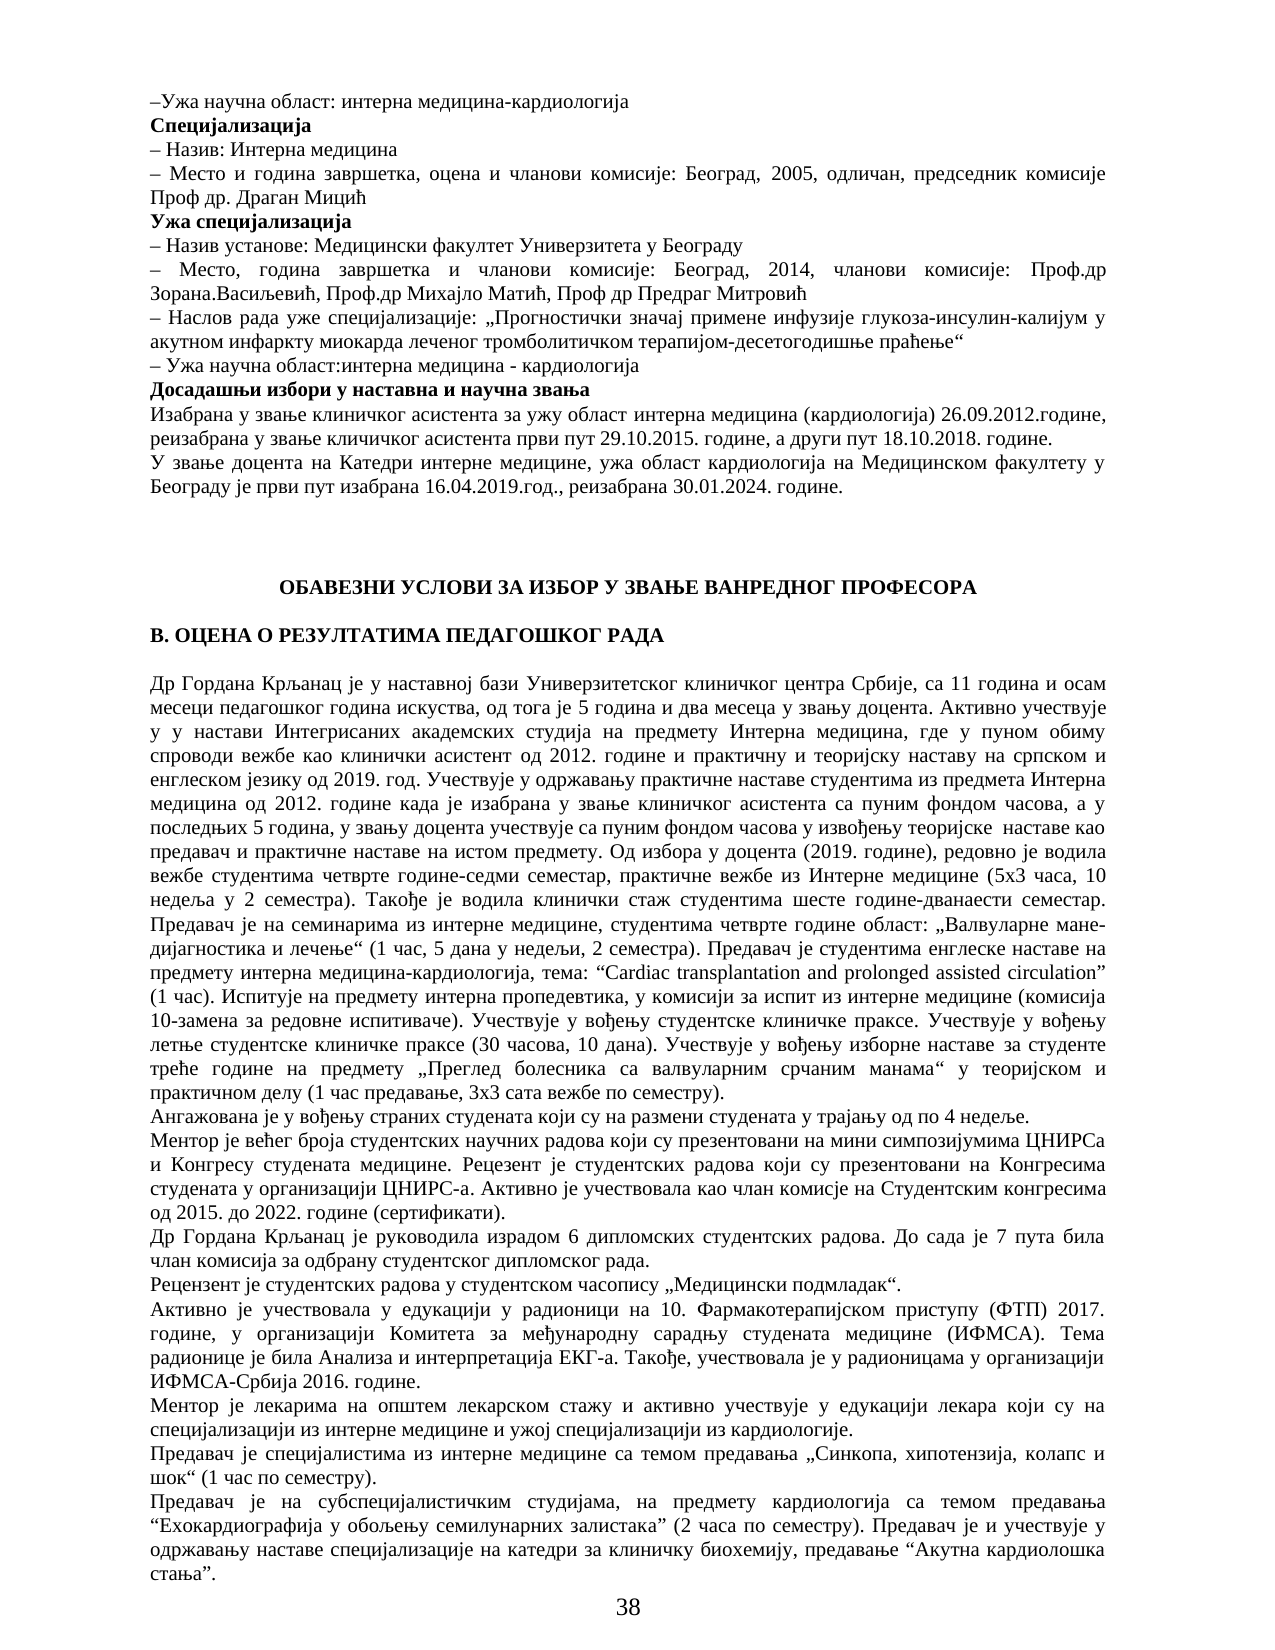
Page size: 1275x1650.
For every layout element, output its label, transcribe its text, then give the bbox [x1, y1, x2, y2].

text –Ужа научна област: интерна медицина-кардиологија [150, 89, 1106, 113]
text – Наслов рада уже специјализације: „Прогностички значај примене инфузије глукоза-инсулин-калијум у акутном инфаркту миокарда леченог тромболитичком терапијом-десетогодишње праћење“ [150, 305, 1106, 353]
text Предавач је специјалистима из интерне медицине са темом предавања „Синкопа, хипотензија, колапс и шок“ (1 час по семестру). [150, 1441, 1106, 1489]
text – Ужа научна област:интерна медицина - кардиологија [150, 353, 1106, 377]
text Др Гордана Крљанац је у наставној бази Универзитетског клиничког центра Србије, са 11 година и oсам месеци педагошког година искуства, од тога је 5 годинa и два месеца у звању доцента. Активно учествује у у настави Интегрисаних академских студија на предмету Интерна медицина, где у пуном обиму спроводи вежбе као клинички асистент од 2012. године и практичну и теоријску наставу на српском и енглеском језику од 2019. год. Учествује у одржавању практичне наставе студентима из предмета Интерна медицина од 2012. године када је изабрана у звање клиничког асистента са пуним фондом часова, а у последњих 5 година, у звању доцента учествује са пуним фондом часова у извођењу теоријске наставе као предавач и практичне наставе на истом предмету. Од избора у доцента (2019. године), редовно је водила вежбе студентима четврте године-седми семестар, практичне вежбе из Интерне медицине (5х3 часа, 10 недеља у 2 семестра). Такође је водила клинички стаж студентима шесте године-дванаести семестар. Предавач је на семинарима из интерне медицине, студентима четврте године област: „Валвуларне мане-дијагностика и лечење“ (1 час, 5 дана у недељи, 2 семестра). Предавач је студентима енглеске наставе на предмету интерна медицина-кардиологија, тема: “Cardiac transplantation and prolonged assisted circulation” (1 час). Испитује на предмету интерна пропедевтика, у комисији за испит из интерне медицине (комисија 10-замена за редовне испитиваче). Учествује у вођењу студентске клиничке праксе. Учествује у вођењу летње студентске клиничке праксе (30 часова, 10 дана). Учествује у вођењу изборне наставе за студенте треће године на предмету „Преглед болесника са валвуларним срчаним манама“ у теоријском и практичном делу (1 час предавање, 3х3 сата вежбе по семестру). [150, 671, 1106, 1104]
text Ментор је већег броја студентских научних радова који су презентовани на мини симпозијумима ЦНИРСа и Конгресу студената медицине. Рецезент је студентских радова који су презентовани на Конгресима студената у организацији ЦНИРС-а. Активно је учествовала као члан комисје на Студентским конгресима од 2015. до 2022. године (сертификати). [150, 1128, 1106, 1224]
text – Место и година завршетка, оцена и чланови комисије: Београд, 2005, одличан, председник комисије Проф др. Драган Мицић [150, 161, 1106, 209]
text Досадашњи избори у наставна и научна звања [150, 377, 1106, 401]
text Активно је учествовала у едукацији у радионици на 10. Фармакотерапијском приступу (ФТП) 2017. године, у организацији Комитета за међународну сарадњу студената медицине (ИФМСА). Тема радионице је била Анализа и интерпретација ЕКГ-а. Такође, учествовала је у радионицама у организацији ИФМСА-Србија 2016. године. [150, 1296, 1106, 1393]
text – Назив установе: Медицински факултет Универзитета у Београду [150, 233, 1106, 257]
text Рецензент је студентских радова у студентском часопису „Медицински подмладак“. [150, 1272, 1106, 1296]
text Ужа специјализација [150, 209, 1106, 233]
text У звање доцента на Катедри интерне медицине, ужа област кардиологија на Медицинском факултету у Београду је први пут изабрана 16.04.2019.год., реизабрана 30.01.2024. године. [150, 449, 1106, 498]
text В. ОЦЕНА О РЕЗУЛТАТИМА ПЕДАГОШКОГ РАДА [150, 623, 1106, 647]
text ОБАВЕЗНИ УСЛОВИ ЗА ИЗБОР У ЗВАЊЕ ВАНРЕДНОГ ПРОФЕСОРА [150, 574, 1106, 599]
text Предавач је на субспецијалистичким студијама, на предмету кардиологија са темом предавања “Ехокардиографија у обољењу семилунарних залистака” (2 часа по семестру). Предавач је и учествује у одржавању наставе специјализације на катедри за клиничку биохемију, предавање “Акутна кардиолошка стања”. [150, 1489, 1106, 1585]
text – Место, година завршетка и чланови комисије: Београд, 2014, чланови комисије: Проф.др Зoрана.Васиљевић, Проф.др Михајло Матић, Проф др Предраг Митровић [150, 257, 1106, 305]
text – Назив: Интерна медицина [150, 137, 1106, 161]
text Др Гордана Крљанац је руководила израдом 6 дипломских студентских радова. До сада је 7 пута била члан комисија за одбрану студентског дипломског рада. [150, 1224, 1106, 1272]
text Ментор је лекарима на општем лекарском стажу и активно учествује у едукацији лекара који су на специјализацији из интерне медицине и ужој специјализацији из кардиологије. [150, 1393, 1106, 1441]
text Ангажована je у вођењу страних студената који су на размени студената у трајању од по 4 недеље. [150, 1104, 1106, 1128]
text Специјализација [150, 113, 1106, 137]
text Изабрана у звање клиничког асистента за ужу област интерна медицина (кардиологија) 26.09.2012.године, реизабрана у звање кличичког асистента први пут 29.10.2015. године, а други пут 18.10.2018. године. [150, 401, 1106, 449]
